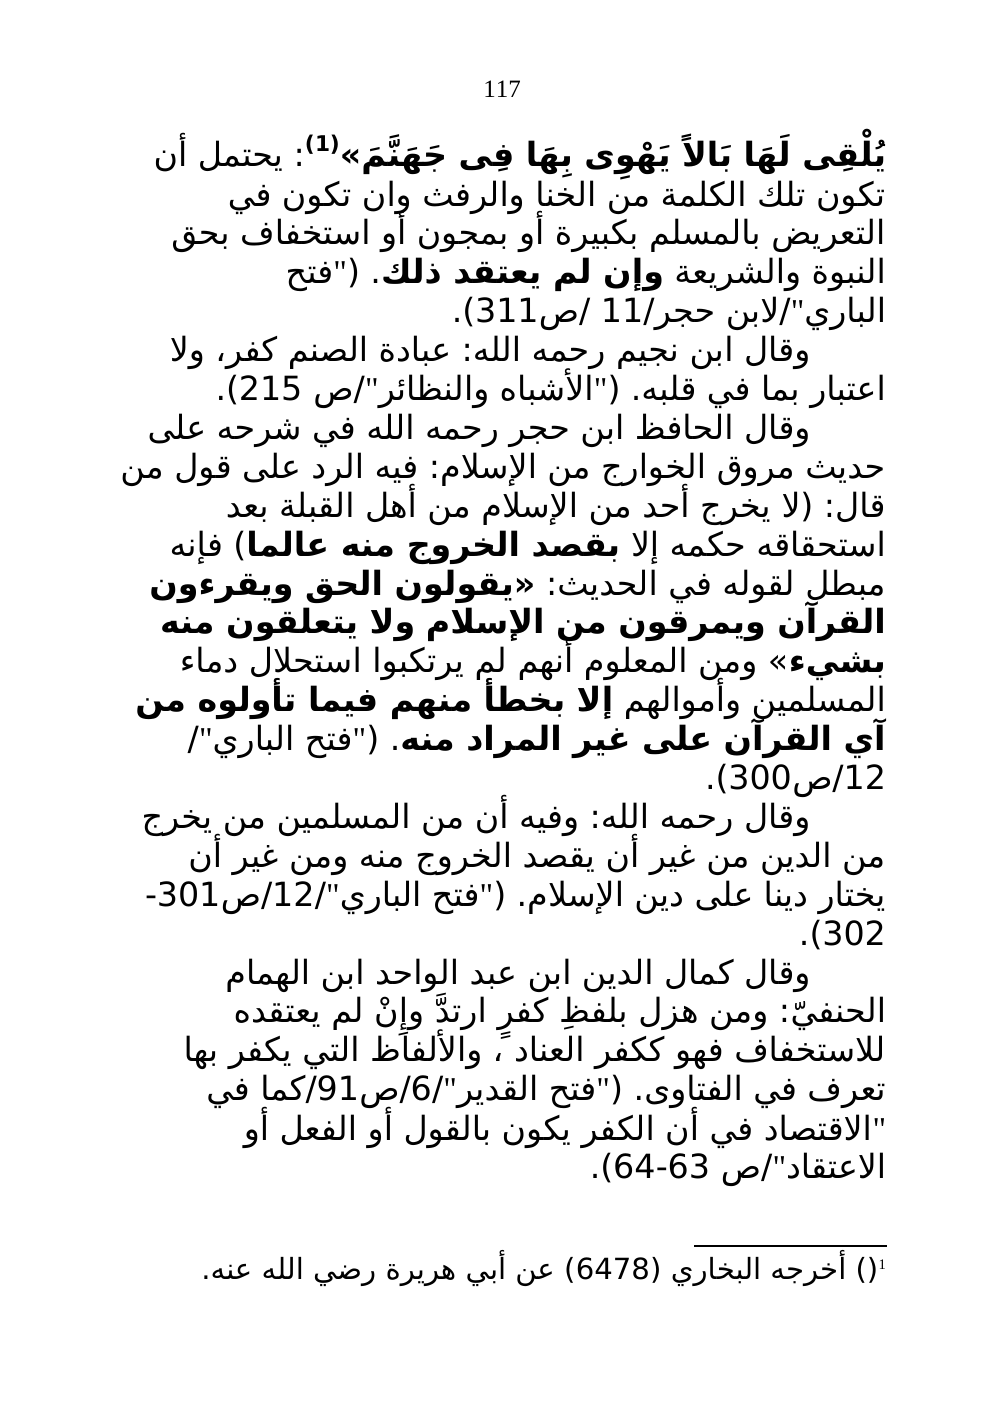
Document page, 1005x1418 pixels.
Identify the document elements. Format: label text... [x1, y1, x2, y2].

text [118, 131, 886, 331]
text وقال ابن نجيم رحمه الله: عبادة الصنم كفر، ولا اعتبار بما في قلبه. ("الأشباه والنظائر"/ص 215). [118, 331, 886, 409]
text وقال رحمه الله: وفيه أن من المسلمين من يخرج من الدين من غير أن يقصد الخروج منه ومن غير أن يختار دينا على دين الإسلام. ("فتح الباري"/12/ص301-302). [118, 797, 886, 953]
text وقال كمال الدين ابن عبد الواحد ابن الهمام الحنفيّ: ومن هزل بلفظِ كفرٍ ارتدَّ وإِنْ لم يعتقده للاستخفاف فهو ككفر العناد ، والألفاظ التي يكفر بها تعرف في الفتاوى. ("فتح القدير"/6/ص91/كما في "الاقتصاد في أن الكفر يكون بالقول أو الفعل أو الاعتقاد"/ص 63-64). [118, 953, 886, 1187]
text وقال الحافظ ابن حجر رحمه الله في شرحه على حديث مروق الخوارج من الإسلام: فيه الرد على قول من قال: (لا يخرج أحد من الإسلام من أهل القبلة بعد استحقاقه حكمه إلا بقصد الخروج منه عالما) فإنه مبطل لقوله في الحديث: «يقولون الحق ويقرءون القرآن ويمرقون من الإسلام ولا يتعلقون منه بشيء» ومن المعلوم أنهم لم يرتكبوا استحلال دماء المسلمين وأموالهم إلا بخطأ منهم فيما تأولوه من آي القرآن على غير المراد منه. ("فتح الباري"/12/ص300). [118, 409, 886, 797]
